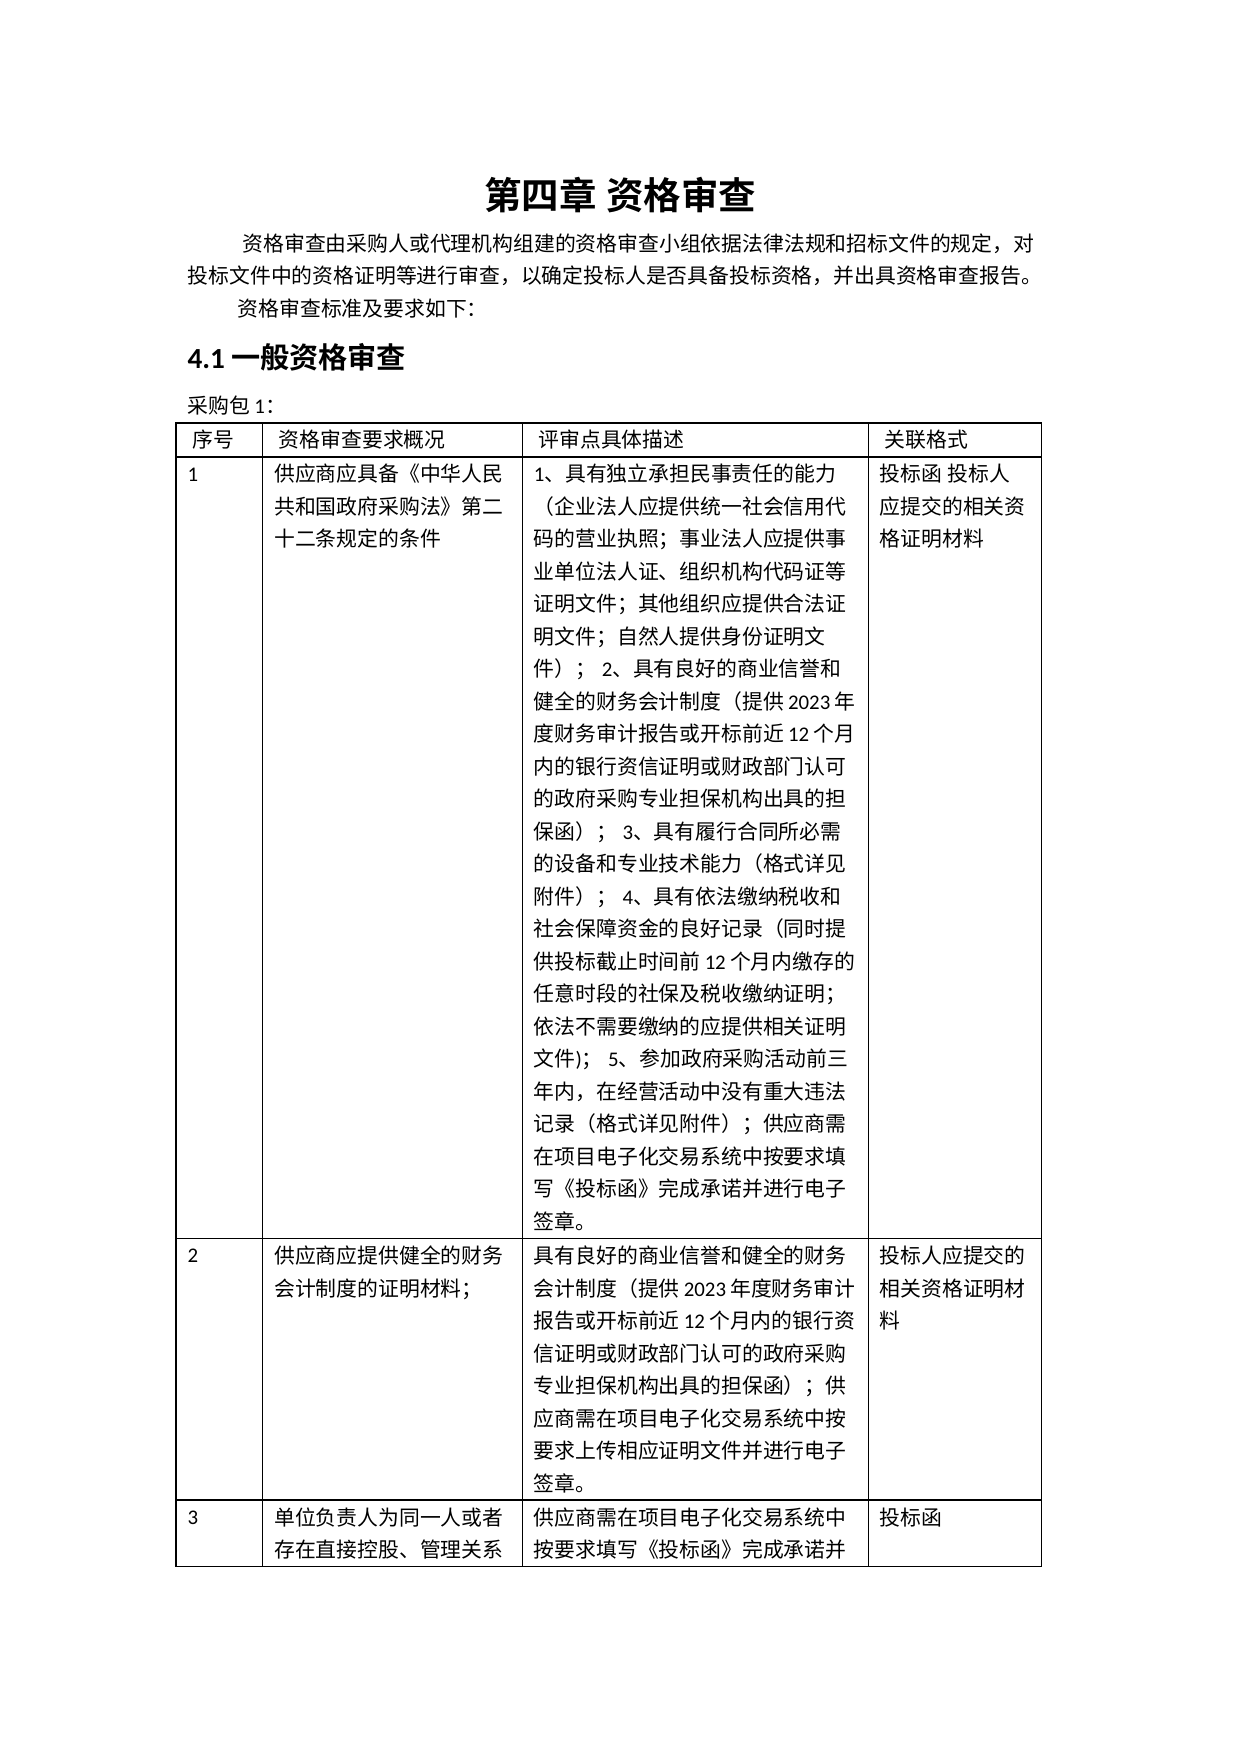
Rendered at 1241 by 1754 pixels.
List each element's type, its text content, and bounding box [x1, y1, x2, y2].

table_cell 供应商应提供健全的财务会计制度的证明材料； [263, 1239, 522, 1499]
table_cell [263, 1501, 522, 1566]
table_header 序号 [177, 424, 262, 456]
table_cell 投标函 [869, 1501, 1041, 1566]
text 4.1一般资格审查 [187, 324, 1053, 389]
table_header 资格审查要求概况 [263, 424, 522, 456]
text 采购包1： [187, 389, 1053, 422]
table_cell 具有良好的商业信誉和健全的财务会计制度（提供2023年度财务审计报告或开标前近12个月内的银行资信证明或财政部门认可的政府采购专业担保机构出具的担保函）；供应商需在项目电子化交易系统中按要求上传相应证明文件并进行电子签章。 [523, 1239, 868, 1499]
table_cell 2 [177, 1239, 262, 1499]
table_header 评审点具体描述 [523, 424, 868, 456]
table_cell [523, 1501, 868, 1566]
text 资格审查标准及要求如下： [187, 292, 1053, 324]
table_cell 供应商应具备《中华人民共和国政府采购法》第二十二条规定的条件 [263, 458, 522, 1238]
text 资格审查由采购人或代理机构组建的资格审查小组依据法律法规和招标文件的规定，对投标文件中的资格证明等进行审查，以确定投标人是否具备投标资格，并出具资格审查报告。 [187, 227, 1053, 292]
table_cell 投标人应提交的相关资格证明材料 [869, 1239, 1041, 1499]
table_cell 投标函 投标人应提交的相关资格证明材料 [869, 458, 1041, 1238]
text 第四章 资格审查 [187, 162, 1053, 227]
table_cell 1 [177, 458, 262, 1238]
table_header 关联格式 [869, 424, 1041, 456]
table_cell 3 [177, 1501, 262, 1566]
